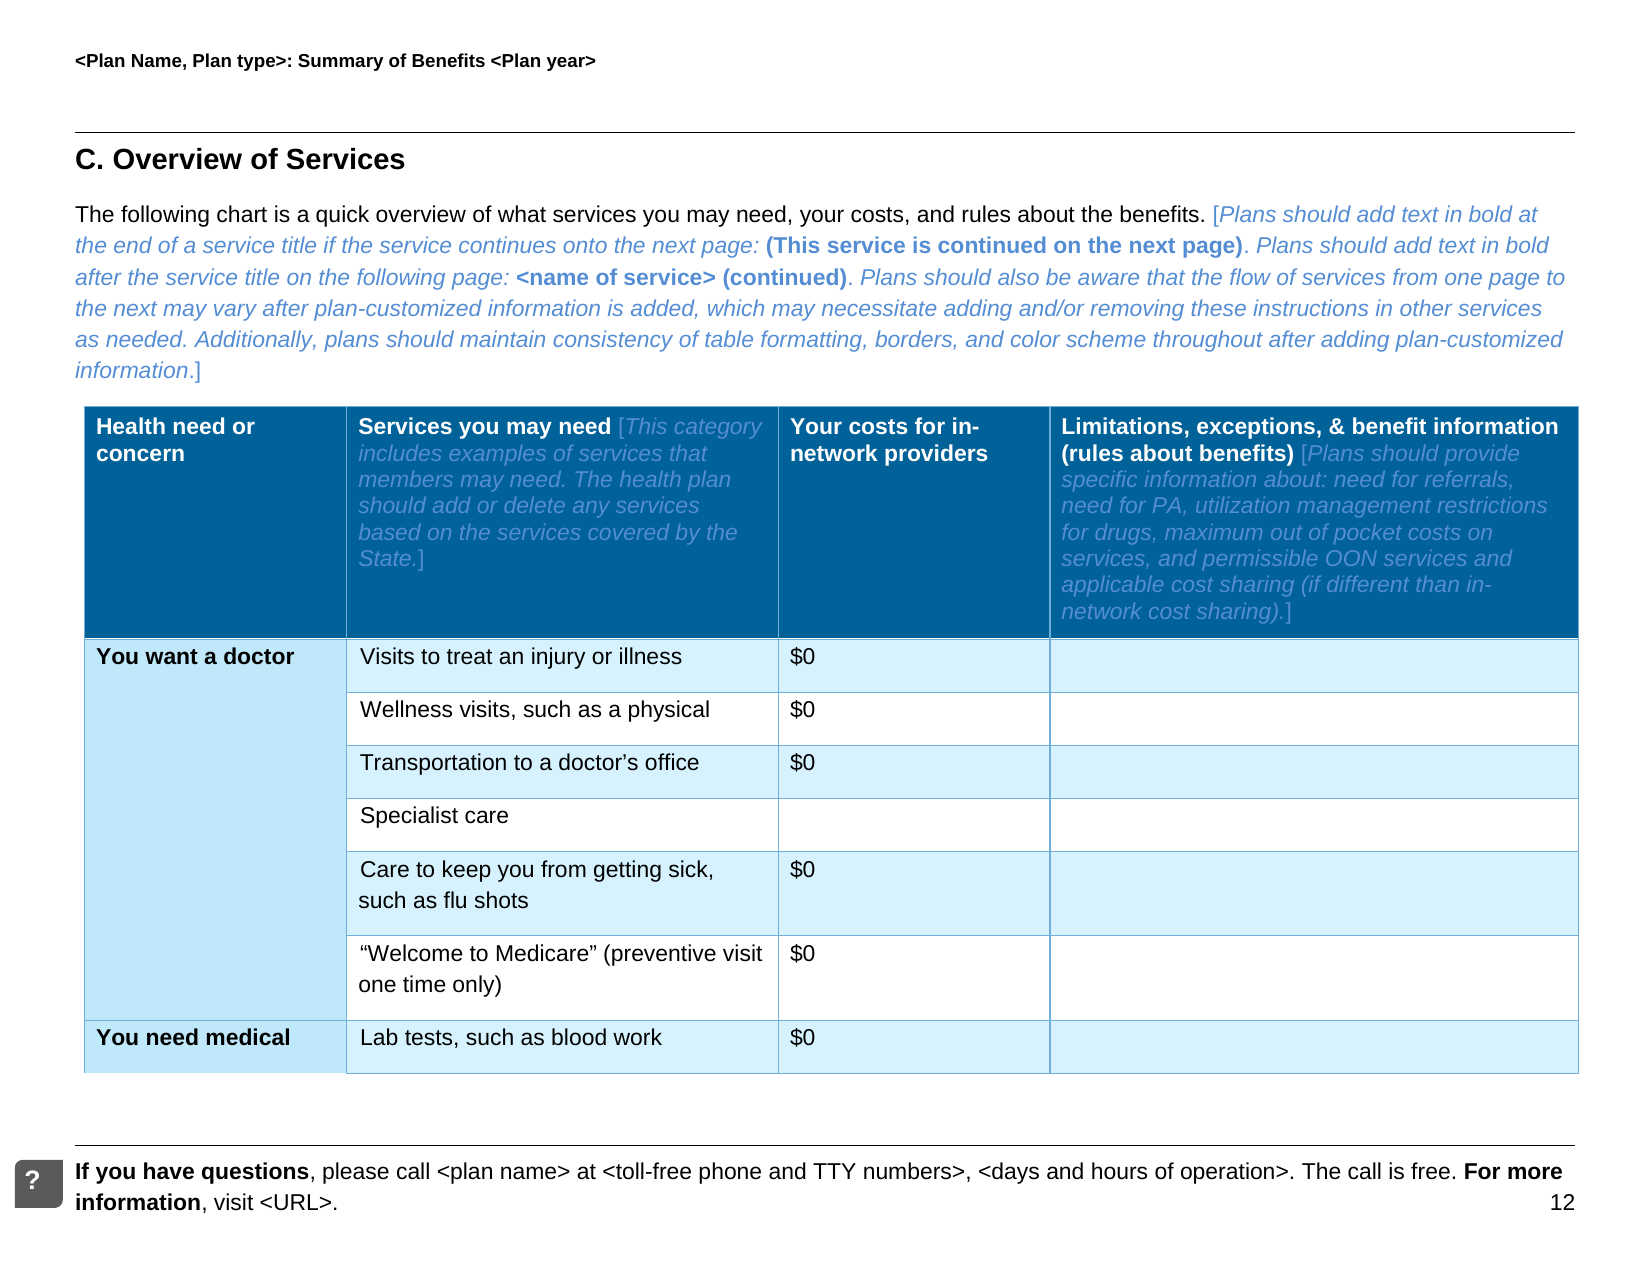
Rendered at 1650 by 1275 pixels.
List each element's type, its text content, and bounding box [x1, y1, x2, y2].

table_cell Visits to treat an injury or illness [347, 640, 778, 692]
table_cell [1051, 852, 1578, 935]
table_cell Lab tests, such as blood work [347, 1021, 778, 1073]
table_cell Wellness visits, such as a physical [347, 693, 778, 745]
table_cell $0 [779, 746, 1049, 798]
table_cell $0 [779, 852, 1049, 935]
table_cell “Welcome to Medicare” (preventive visit one time only) [347, 936, 778, 1020]
table_cell Care to keep you from getting sick, such as flu shots [347, 852, 778, 935]
subtitle Overview of Services [75, 133, 1575, 177]
table_header Limitations, exceptions, & benefit information (rules about benefits) [Plans should provide specific information about: need for referrals, need for PA, utilization management restrictions for drugs, maximum out of pocket costs on services, and permissible OON services and applicable cost sharing (if different than in-network cost sharing).] [1051, 407, 1578, 638]
table_header Your costs for in-network providers [779, 407, 1049, 638]
table_header Health need or concern [85, 407, 346, 638]
table_cell [1051, 746, 1578, 798]
table_cell [1051, 693, 1578, 745]
table_cell [1051, 1021, 1578, 1073]
table_cell You need medical tests [85, 1021, 346, 1073]
table_cell $0 [779, 693, 1049, 745]
table_cell [1051, 936, 1578, 1020]
table_cell Transportation to a doctor’s office [347, 746, 778, 798]
table_cell $0 [779, 640, 1049, 692]
table_cell $0 [779, 1021, 1049, 1073]
text The following chart is a quick overview of what services you may need, your costs, and rules about the benefits. [Plans should add text in bold at the end of a service title if the service continues onto the next page: (This service is continued on the next page). Plans should add text in bold after the service title on the following page: <name of service> (continued). Plans should also be aware that the flow of services from one page to the next may vary after plan-customized information is added, which may necessitate adding and/or removing these instructions in other services as needed. Additionally, plans should maintain consistency of table formatting, borders, and color scheme throughout after adding plan-customized information.] [75, 198, 1575, 385]
table_cell [1051, 640, 1578, 692]
table_cell $0 [779, 936, 1049, 1020]
table_cell Specialist care [347, 799, 778, 851]
table_header Services you may need [This category includes examples of services that members may need. The health plan should add or delete any services based on the services covered by the State.] [347, 407, 778, 638]
table_cell You want a doctor [85, 640, 346, 1020]
table_cell [779, 799, 1049, 851]
table_cell [1051, 799, 1578, 851]
